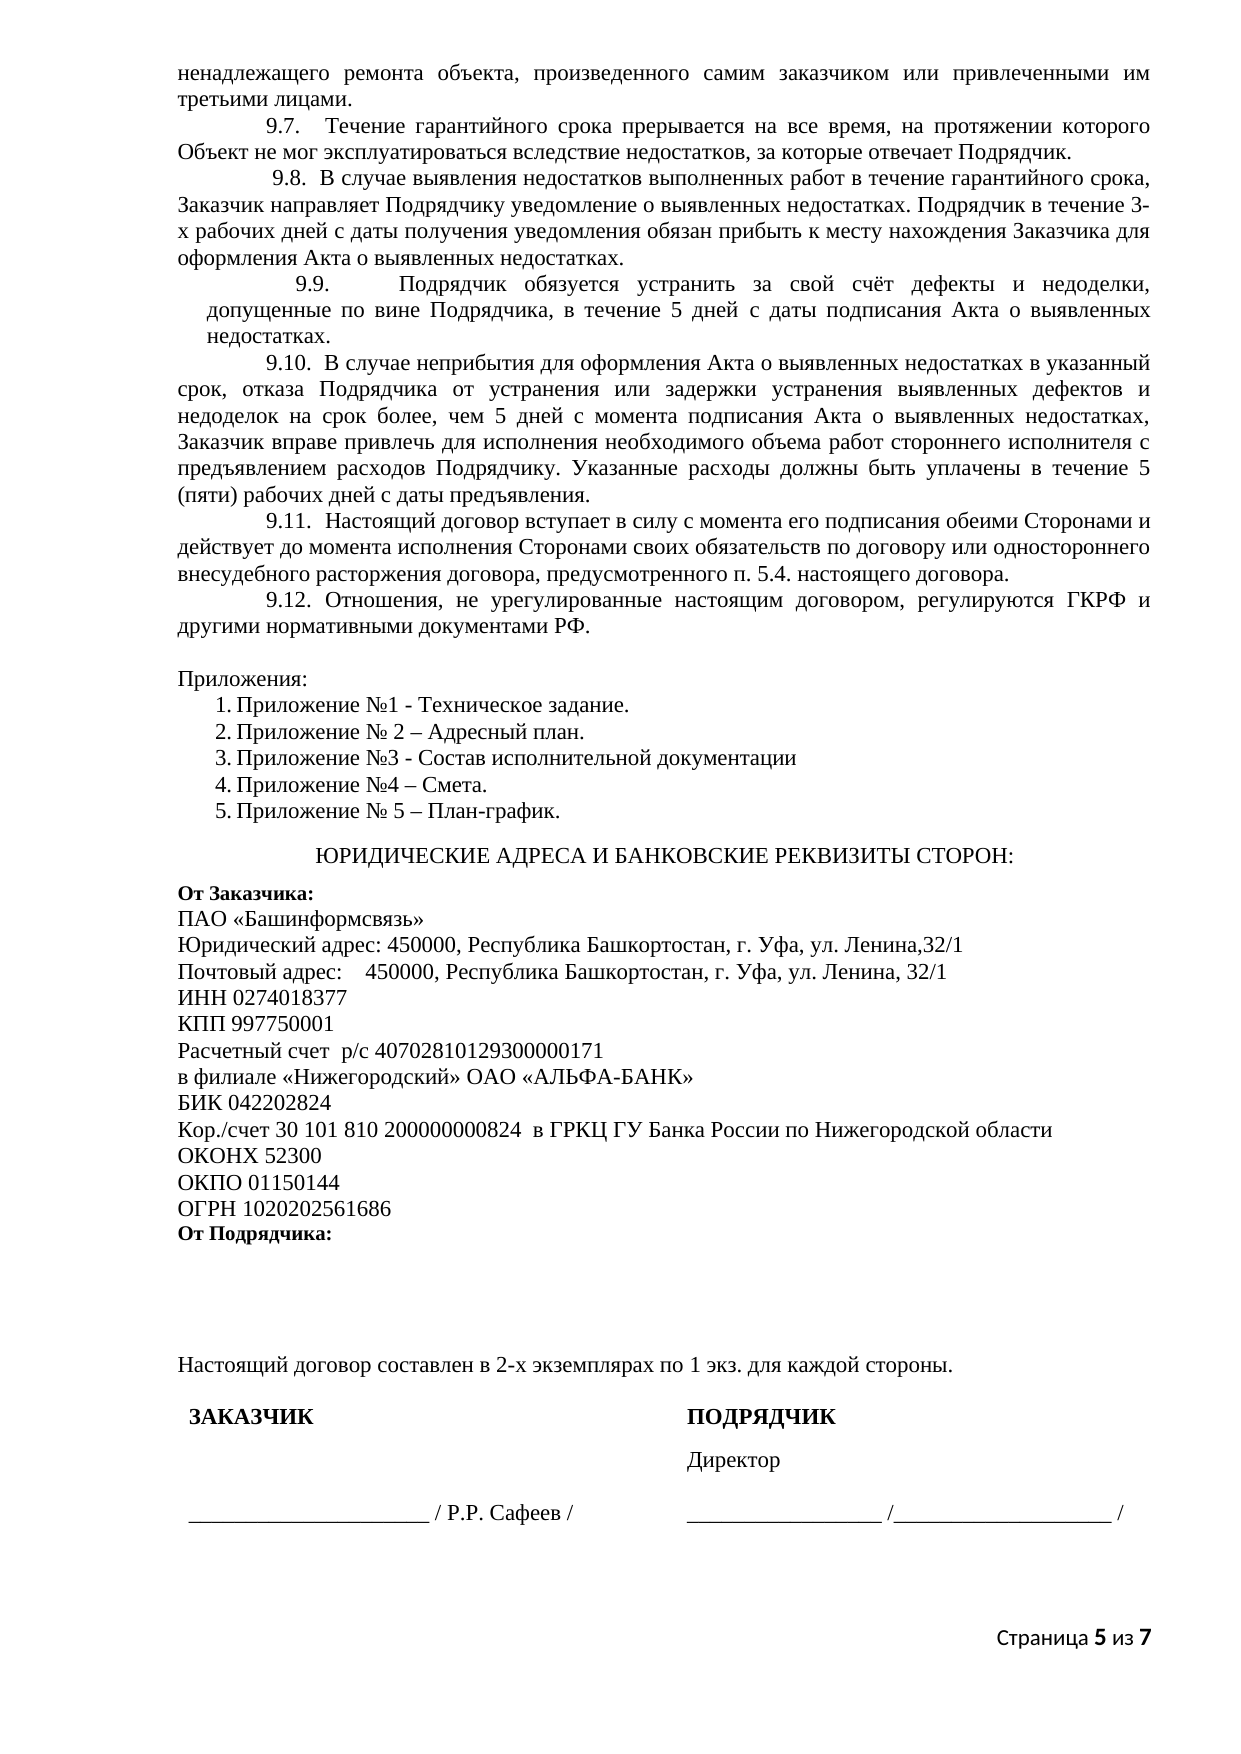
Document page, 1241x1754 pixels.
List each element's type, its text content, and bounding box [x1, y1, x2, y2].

text ОКПО 01150144 [177, 1168, 1152, 1195]
text в филиале «Нижегородский» ОАО «АЛЬФА-БАНК» [177, 1063, 1152, 1089]
text Кор./счет 30 101 810 200000000824 в ГРКЦ ГУ Банка России по Нижегородской области [177, 1116, 1152, 1142]
text ПАО «Башинформсвязь» [177, 905, 1152, 931]
list Приложение №3 - Состав исполнительной документации [215, 744, 1152, 771]
list Приложение № 5 – План-график. [215, 797, 1152, 823]
table_header ПОДРЯДЧИК [676, 1404, 1192, 1447]
text ОКОНХ 52300 [177, 1142, 1152, 1168]
text КПП 997750001 [177, 1010, 1152, 1037]
text 9.7. Течение гарантийного срока прерывается на все время, на протяжении которого Объект не мог эксплуатироваться вследствие недостатков, за которые отвечает Подрядчик. [177, 112, 1152, 164]
text От Подрядчика: [177, 1221, 1152, 1245]
text БИК 042202824 [177, 1089, 1152, 1116]
list Приложение №4 – Смета. [215, 771, 1152, 797]
text 9.10. В случае неприбытия для оформления Акта о выявленных недостатках в указанный срок, отказа Подрядчика от устранения или задержки устранения выявленных дефектов и недоделок на срок более, чем 5 дней с момента подписания Акта о выявленных недостатках, Заказчик вправе привлечь для исполнения необходимого объема работ стороннего исполнителя с предъявлением расходов Подрядчику. Указанные расходы должны быть уплачены в течение 5 (пяти) рабочих дней с даты предъявления. [177, 349, 1152, 507]
text Расчетный счет р/с 40702810129300000171 [177, 1037, 1152, 1063]
text 9.11. Настоящий договор вступает в силу с момента его подписания обеими Сторонами и действует до момента исполнения Сторонами своих обязательств по договору или одностороннего внесудебного расторжения договора, предусмотренного п. 5.4. настоящего договора. [177, 507, 1152, 586]
text ИНН 0274018377 [177, 984, 1152, 1010]
table_cell _____________________ / Р.Р. Сафеев / [177, 1447, 676, 1526]
text От Заказчика: [177, 881, 1152, 905]
text Приложения: [177, 665, 1152, 692]
text 9.12. Отношения, не урегулированные настоящим договором, регулируются ГКРФ и другими нормативными документами РФ. [177, 586, 1152, 639]
list Подрядчик обязуется устранить за свой счёт дефекты и недоделки, допущенные по вине Подрядчика, в течение 5 дней с даты подписания Акта о выявленных недостатках. [207, 270, 1152, 349]
table_cell Директор _________________ /___________________ / [676, 1447, 1192, 1526]
list Приложение № 2 – Адресный план. [215, 718, 1152, 744]
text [177, 59, 1152, 112]
list 9.8. В случае выявления недостатков выполненных работ в течение гарантийного срока, Заказчик направляет Подрядчику уведомление о выявленных недостатках. Подрядчик в течение 3-х рабочих дней с даты получения уведомления обязан прибыть к месту нахождения Заказчика для оформления Акта о выявленных недостатках. [177, 164, 1152, 270]
text Почтовый адрес: 450000, Республика Башкортостан, г. Уфа, ул. Ленина, 32/1 [177, 958, 1152, 984]
text Настоящий договор составлен в 2-х экземплярах по 1 экз. для каждой стороны. [177, 1351, 1152, 1377]
table_header ЗАКАЗЧИК [177, 1404, 676, 1447]
text ЮРИДИЧЕСКИЕ АДРЕСА И БАНКОВСКИЕ РЕКВИЗИТЫ СТОРОН: [177, 842, 1152, 868]
list Приложение №1 - Техническое задание. [215, 692, 1152, 718]
text ОГРН 1020202561686 [177, 1195, 1152, 1221]
text Юридический адрес: 450000, Республика Башкортостан, г. Уфа, ул. Ленина,32/1 [177, 931, 1152, 958]
